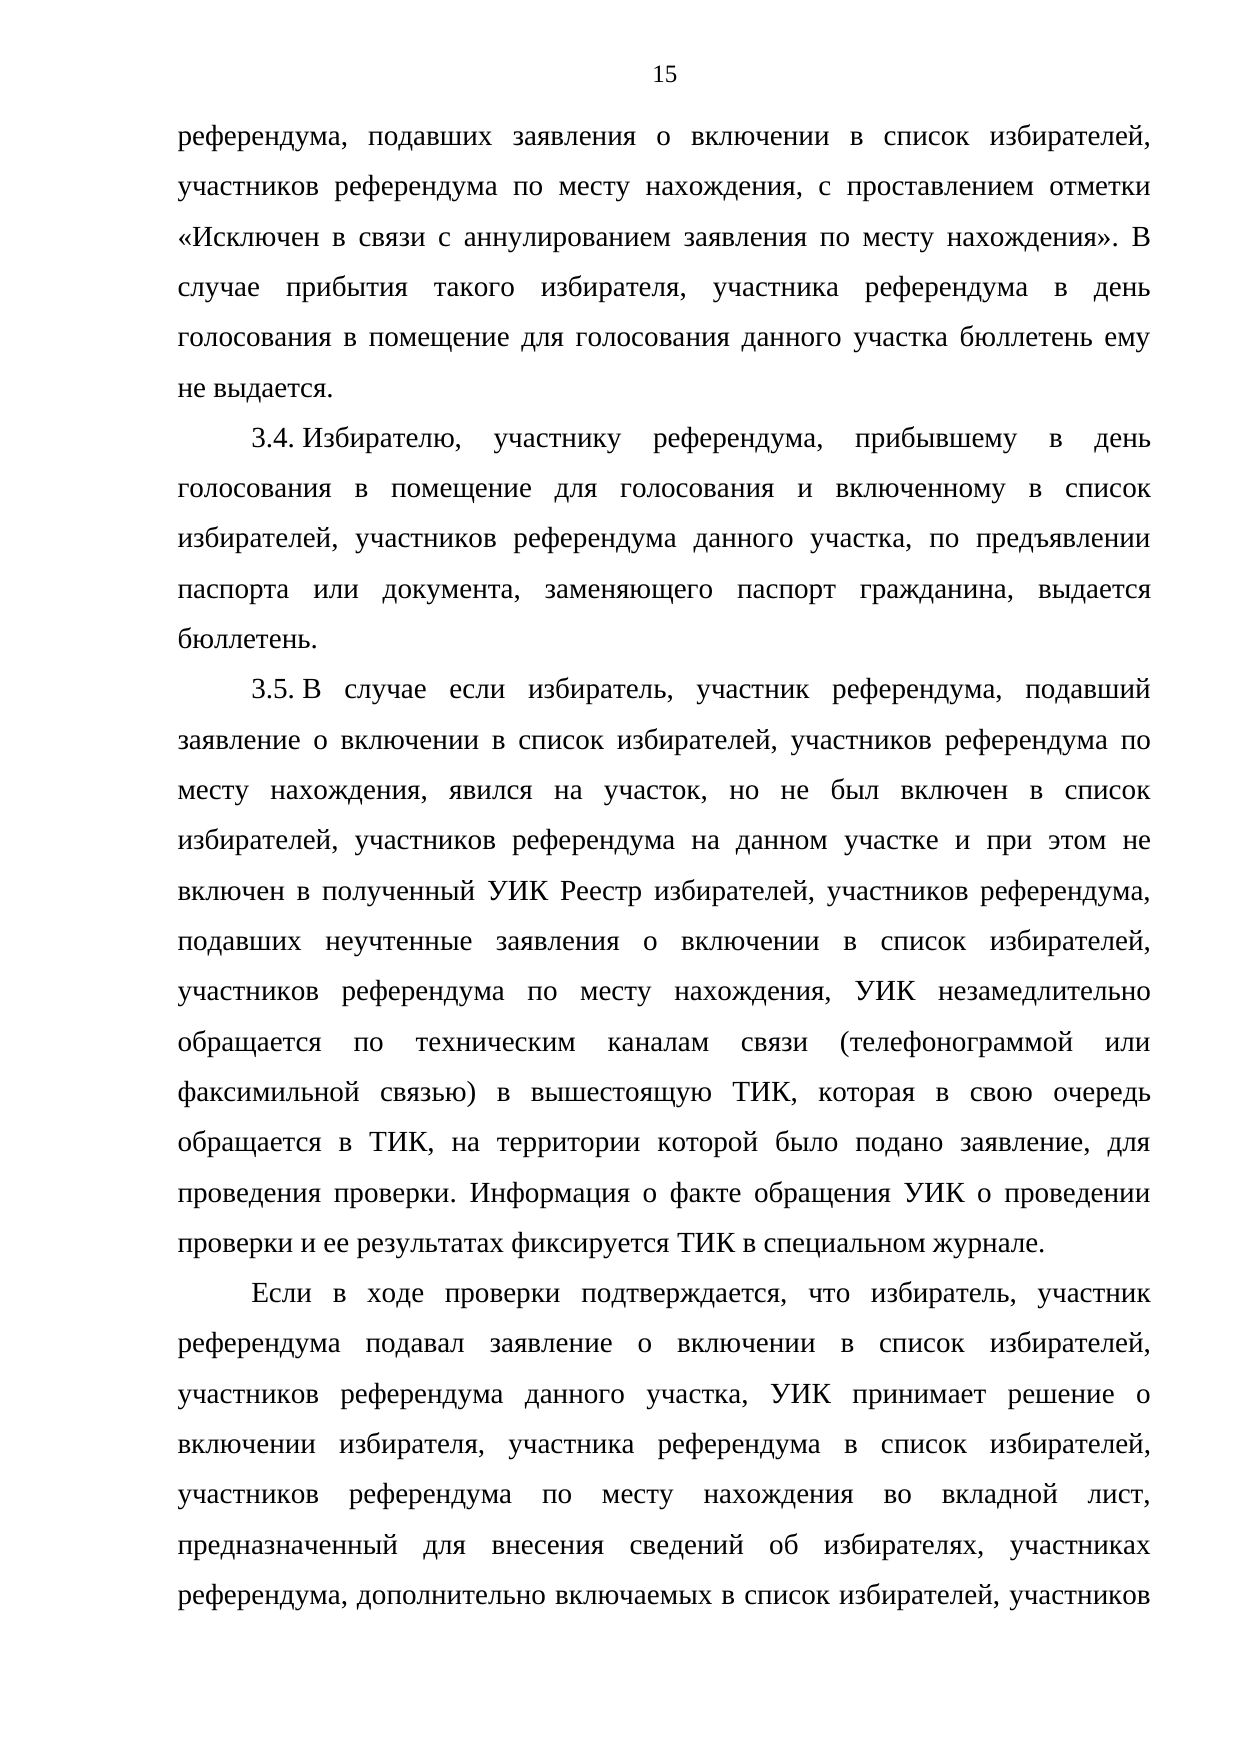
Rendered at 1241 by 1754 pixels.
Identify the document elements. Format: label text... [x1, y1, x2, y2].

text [177, 1275, 1152, 1611]
text 3.4. Избирателю, участнику референдума, прибывшему в день голосования в помещение для голосования и включенному в список избирателей, участников референдума данного участка, по предъявлении паспорта или документа, заменяющего паспорт гражданина, выдается бюллетень. [177, 420, 1152, 655]
text 3.5. В случае если избиратель, участник референдума, подавший заявление о включении в список избирателей, участников референдума по месту нахождения, явился на участок, но не был включен в список избирателей, участников референдума на данном участке и при этом не включен в полученный УИК Реестр избирателей, участников референдума, подавших неучтенные заявления о включении в список избирателей, участников референдума по месту нахождения, УИК незамедлительно обращается по техническим каналам связи (телефонограммой или факсимильной связью) в вышестоящую ТИК, которая в свою очередь обращается в ТИК, на территории которой было подано заявление, для проведения проверки. Информация о факте обращения УИК о проведении проверки и ее результатах фиксируется ТИК в специальном журнале. [177, 672, 1152, 1258]
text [177, 118, 1152, 403]
